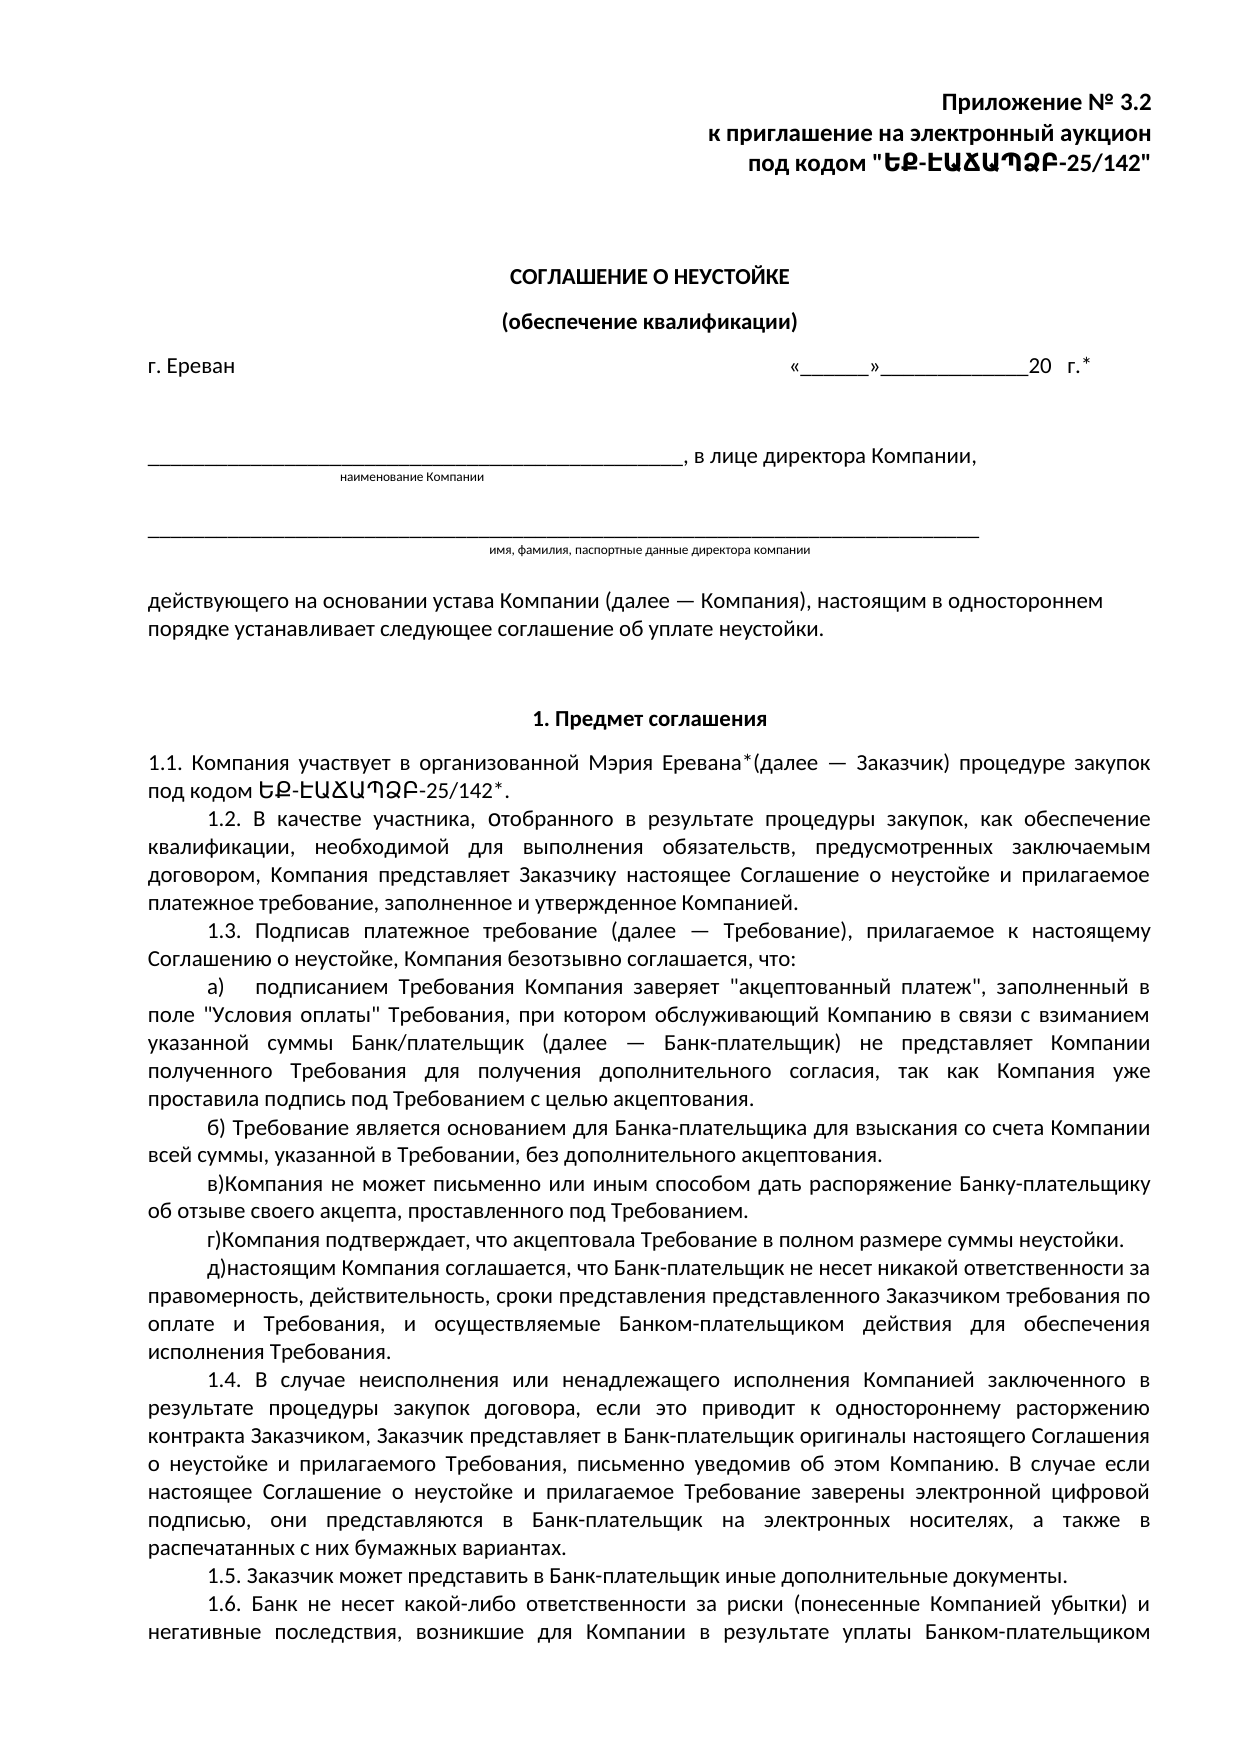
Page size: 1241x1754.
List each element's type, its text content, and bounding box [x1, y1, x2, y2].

table_header г. Ереван [136, 351, 635, 396]
table_header «______»_____________20 г.* [635, 351, 1104, 396]
text 1.1. Компания участвует в организованной Мэрия Еревана*(далее — Заказчик) процедуре закупок под кодом ԵՔ-ԷԱՃԱՊՁԲ-25/142*. [148, 748, 1152, 804]
text (обеспечение квалификации) [148, 307, 1152, 335]
text 1.4. В случае неисполнения или ненадлежащего исполнения Компанией заключенного в результате процедуры закупок договора, если это приводит к одностороннему расторжению контракта Заказчиком, Заказчик представляет в Банк-плательщик оригиналы настоящего Соглашения о неустойке и прилагаемого Требования, письменно уведомив об этом Компанию. В случае если настоящее Соглашение о неустойке и прилагаемое Требование заверены электронной цифровой подписью, они представляются в Банк-плательщик на электронных носителях, а также в распечатанных с них бумажных вариантах. [148, 1365, 1152, 1561]
text под кодом "ԵՔ-ԷԱՃԱՊՁԲ-25/142" [177, 147, 1152, 178]
text б) Требование является основанием для Банка-плательщика для взыскания со счета Компании всей суммы, указанной в Требовании, без дополнительного акцептования. [148, 1113, 1152, 1169]
text 1.5. Заказчик может представить в Банк-плательщик иные дополнительные документы. [148, 1561, 1152, 1589]
text _________________________________________________________________________ [148, 513, 1152, 542]
text наименование Компании [340, 469, 1152, 497]
text 1.2. В качестве участника, օтобранного в результате процедуры закупок, как обеспечение квалификации, необходимой для выполнения обязательств, предусмотренных заключаемым договором, Kомпания представляет Заказчику настоящее Соглашение о неустойке и прилагаемое платежное требование, заполненное и утвержденное Компанией. [148, 804, 1152, 916]
text _______________________________________________, в лице директора Компании, [148, 441, 1152, 469]
text д)настоящим Компания соглашается, что Банк-плательщик не несет никакой ответственности за правомерность, действительность, сроки представления представленного Заказчиком требования по оплате и Требования, и осуществляемые Банком-плательщиком действия для обеспечения исполнения Требования. [148, 1253, 1152, 1365]
text СОГЛАШЕНИЕ О НЕУСТОЙКЕ [148, 262, 1152, 290]
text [148, 1589, 1152, 1645]
text а) подписанием Требования Компания заверяет "акцептованный платеж", заполненный в поле "Условия оплаты" Требования, при котором обслуживающий Компанию в связи с взиманием указанной суммы Банк/плательщик (далее — Банк-плательщик) не представляет Компании полученного Требования для получения дополнительного согласия, так как Компания уже проставила подпись под Требованием с целью акцептования. [148, 972, 1152, 1113]
text к приглашение на электронный аукцион [177, 117, 1152, 147]
text Приложение № 3.2 [148, 86, 1152, 117]
text в)Компания не может письменно или иным способом дать распоряжение Банку-плательщику об отзыве своего акцепта, проставленного под Требованием. [148, 1169, 1152, 1225]
text 1.3. Подписав платежное требование (далее — Требование), прилагаемое к настоящему Соглашению о неустойке, Компания безотзывно соглашается, что: [148, 916, 1152, 972]
text г)Компания подтверждает, что акцептовала Требование в полном размере суммы неустойки. [148, 1225, 1152, 1253]
text действующего на основании устава Компании (далее — Компания), настоящим в одностороннем [148, 586, 1152, 614]
text 1. Предмет соглашения [148, 704, 1152, 732]
text имя, фамилия, паспортные данные директора компании [148, 542, 1152, 569]
text порядке устанавливает следующее соглашение об уплате неустойки. [148, 614, 1152, 642]
